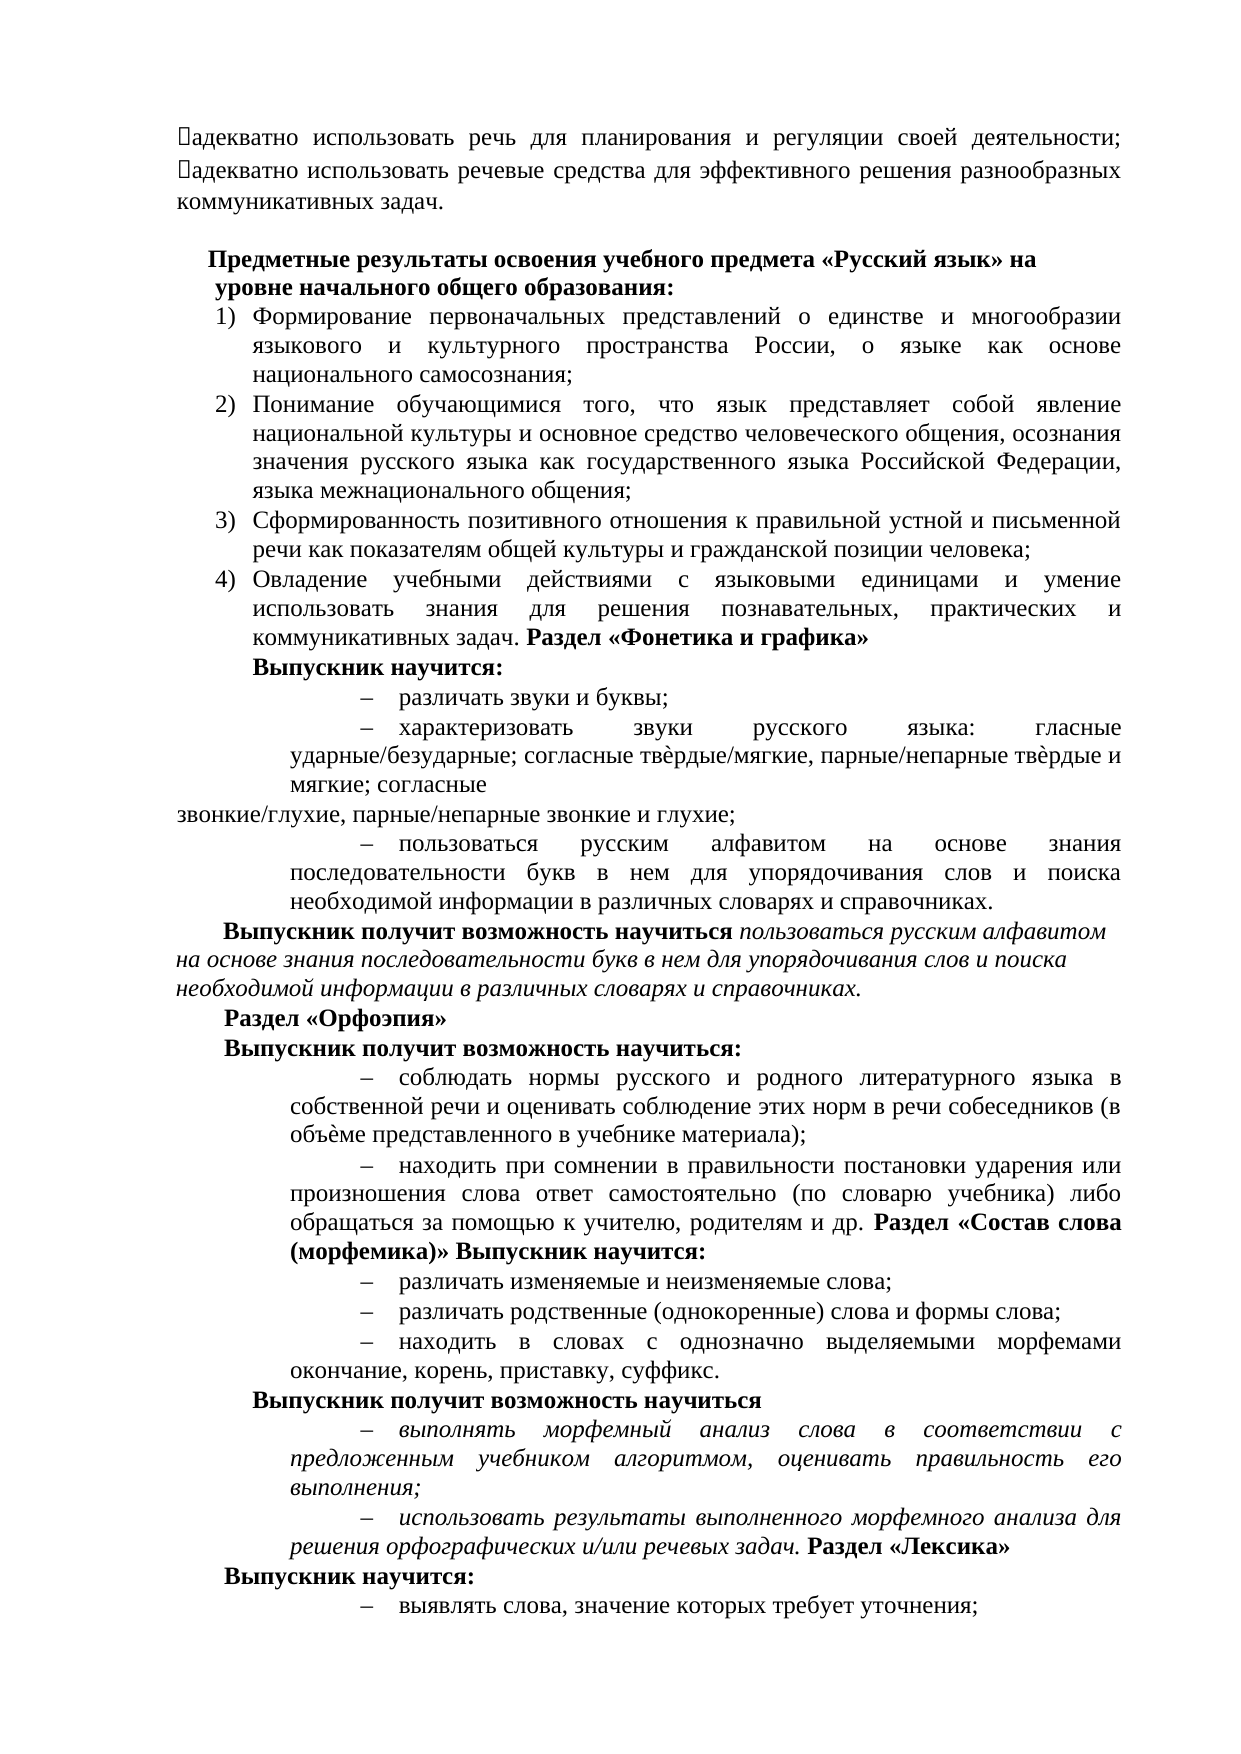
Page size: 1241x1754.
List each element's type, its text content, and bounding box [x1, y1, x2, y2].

text звонкие/глухие, парные/непарные звонкие и глухие; [177, 799, 1122, 828]
list различать изменяемые и неизменяемые слова; [290, 1266, 1122, 1295]
list находить в словах с однозначно выделяемыми морфемами окончание, корень, приставку, суффикс. [290, 1326, 1122, 1384]
list характеризовать звуки русского языка: гласные ударные/безударные; согласные твѐрдые/мягкие, парные/непарные твѐрдые и мягкие; согласные [290, 712, 1122, 798]
text Выпускник получит возможность научиться пользоваться русским алфавитом на основе знания последовательности букв в нем для упорядочивания слов и поиска необходимой информации в различных словарях и справочниках. [176, 916, 1122, 1002]
text Выпускник получит возможность научиться: [224, 1033, 939, 1062]
list пользоваться русским алфавитом на основе знания последовательности букв в нем для упорядочивания слов и поиска необходимой информации в различных словарях и справочниках. [290, 828, 1122, 914]
text Выпускник научится: [252, 652, 1122, 680]
text Предметные результаты освоения учебного предмета «Русский язык» на уровне начального общего образования: [208, 244, 1091, 301]
list Понимание обучающимися того, что язык представляет собой явление национальной культуры и основное средство человеческого общения, осознания значения русского языка как государственного языка Российской Федерации, языка межнационального общения; [215, 389, 1122, 504]
list Овладение учебными действиями с языковыми единицами и умение использовать знания для решения познавательных, практических и коммуникативных задач. Раздел «Фонетика и графика» [215, 564, 1122, 650]
list различать звуки и буквы; [290, 682, 1122, 711]
list выявлять слова, значение которых требует уточнения; [290, 1590, 1122, 1619]
list находить при сомнении в правильности постановки ударения или произношения слова ответ самостоятельно (по словарю учебника) либо обращаться за помощью к учителю, родителям и др. Раздел «Состав слова (морфемика)» Выпускник научится: [290, 1150, 1122, 1265]
list выполнять морфемный анализ слова в соответствии с предложенным учебником алгоритмом, оценивать правильность его выполнения; [290, 1414, 1122, 1501]
text адекватно использовать речь для планирования и регуляции своей деятельности; адекватно использовать речевые средства для эффективного решения разнообразных коммуникативных задач. [177, 118, 1122, 215]
text Раздел «Орфоэпия» [224, 1003, 939, 1032]
list соблюдать нормы русского и родного литературного языка в собственной речи и оценивать соблюдение этих норм в речи собеседников (в объѐме представленного в учебнике материала); [290, 1062, 1122, 1148]
list различать родственные (однокоренные) слова и формы слова; [290, 1296, 1122, 1325]
text Выпускник получит возможность научиться [252, 1385, 939, 1414]
list Сформированность позитивного отношения к правильной устной и письменной речи как показателям общей культуры и гражданской позиции человека; [215, 505, 1122, 563]
text Выпускник научится: [224, 1561, 939, 1590]
list использовать результаты выполненного морфемного анализа для решения орфографических и/или речевых задач. Раздел «Лексика» [290, 1502, 1122, 1559]
list Формирование первоначальных представлений о единстве и многообразии языкового и культурного пространства России, о языке как основе национального самосознания; [215, 301, 1122, 387]
